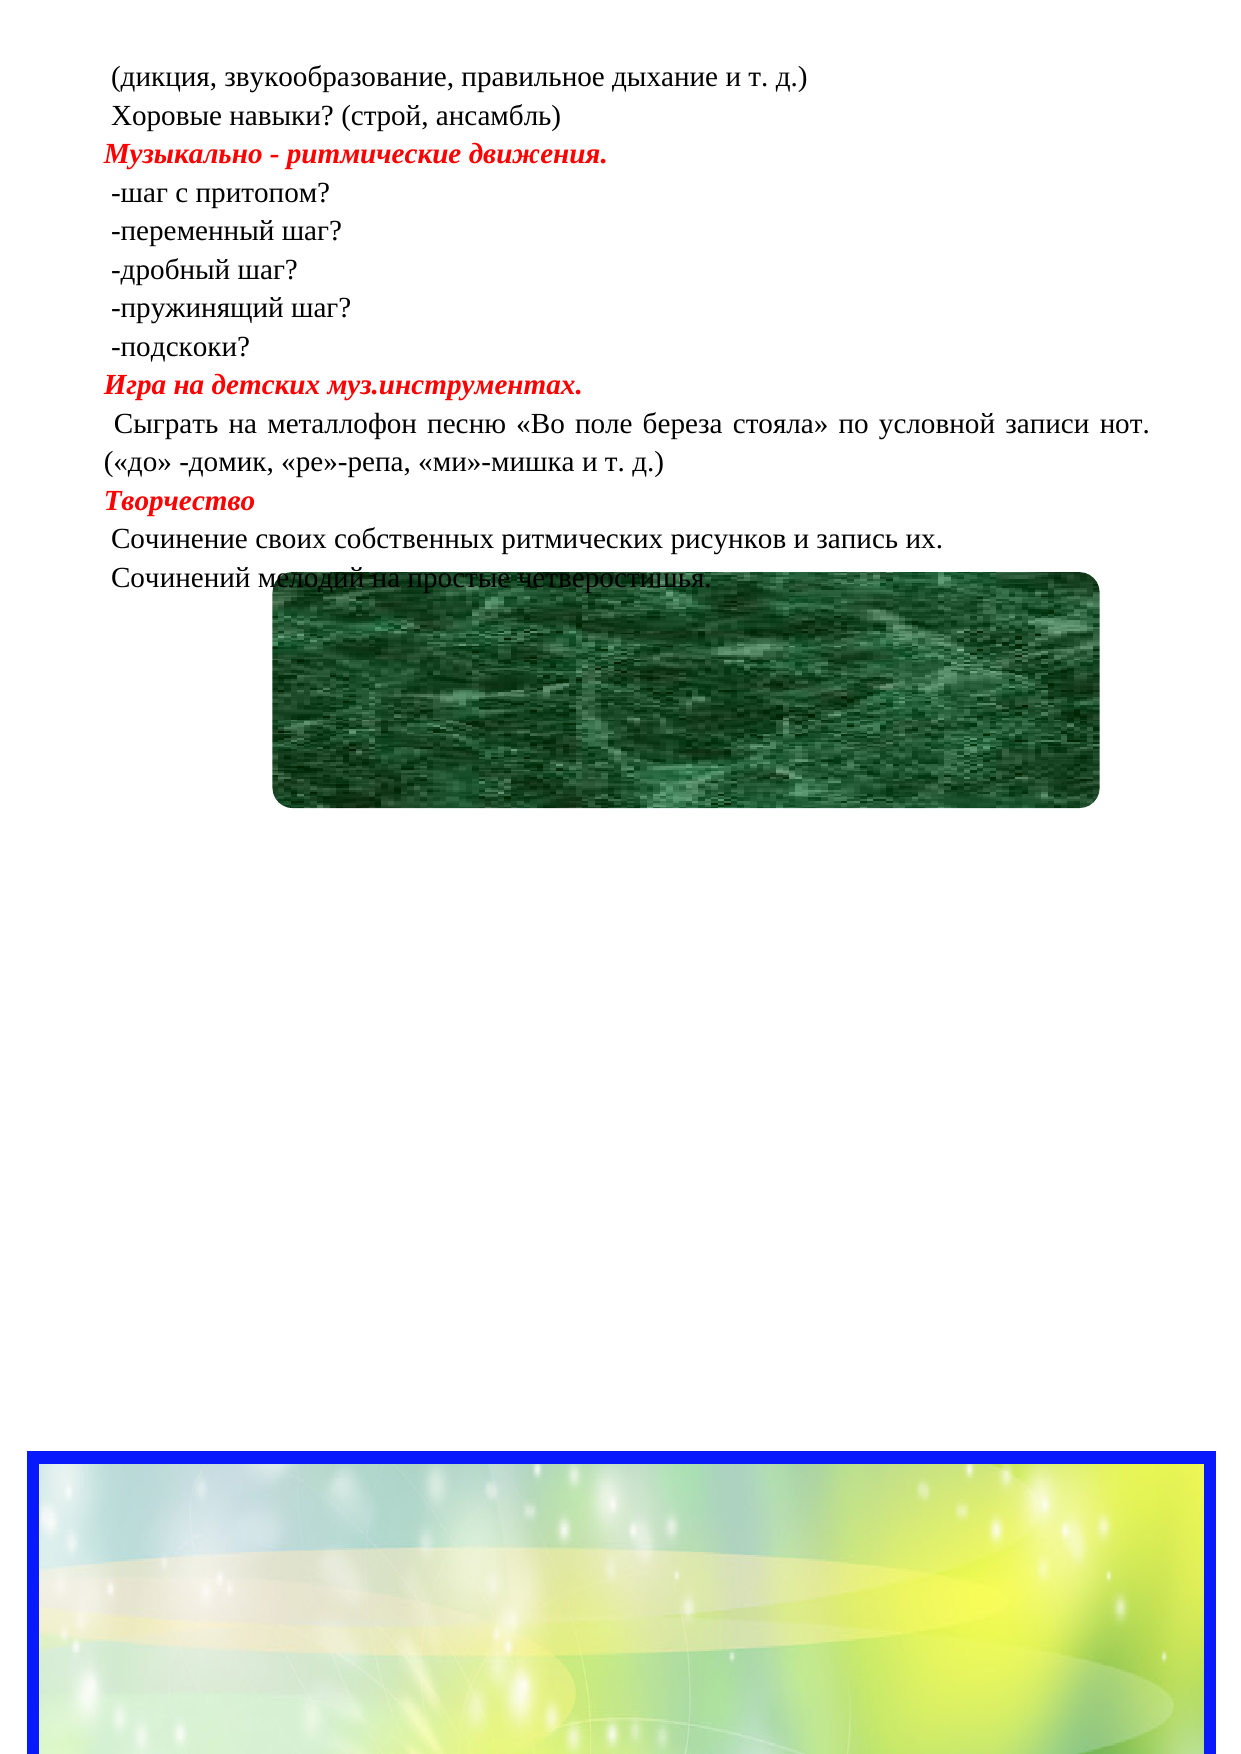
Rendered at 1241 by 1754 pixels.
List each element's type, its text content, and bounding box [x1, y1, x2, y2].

text -шаг с притопом? [103, 175, 1152, 208]
text Творчество [103, 483, 1152, 517]
text -дробный шаг? [103, 252, 1152, 285]
text Сыграть на металлофон песню «Во поле береза стояла» по условной записи нот. («до» -домик, «ре»-репа, «ми»-мишка и т. д.) [103, 406, 1152, 478]
text (дикция, звукообразование, правильное дыхание и т. д.) [103, 59, 1152, 93]
picture [39, 1464, 1204, 1754]
text Сочинений мелодий на простые четверостишья. [103, 560, 1152, 594]
text -переменный шаг? [103, 213, 1152, 247]
text -пружинящий шаг? [103, 290, 1152, 324]
text Сочинение своих собственных ритмических рисунков и запись их. [103, 522, 1152, 555]
text Игра на детских муз.инструментах. [103, 367, 1152, 401]
text Хоровые навыки? (строй, ансамбль) [103, 98, 1152, 131]
picture [272, 594, 1100, 809]
text Музыкально - ритмические движения. [103, 136, 1152, 170]
text -подскоки? [103, 329, 1152, 362]
